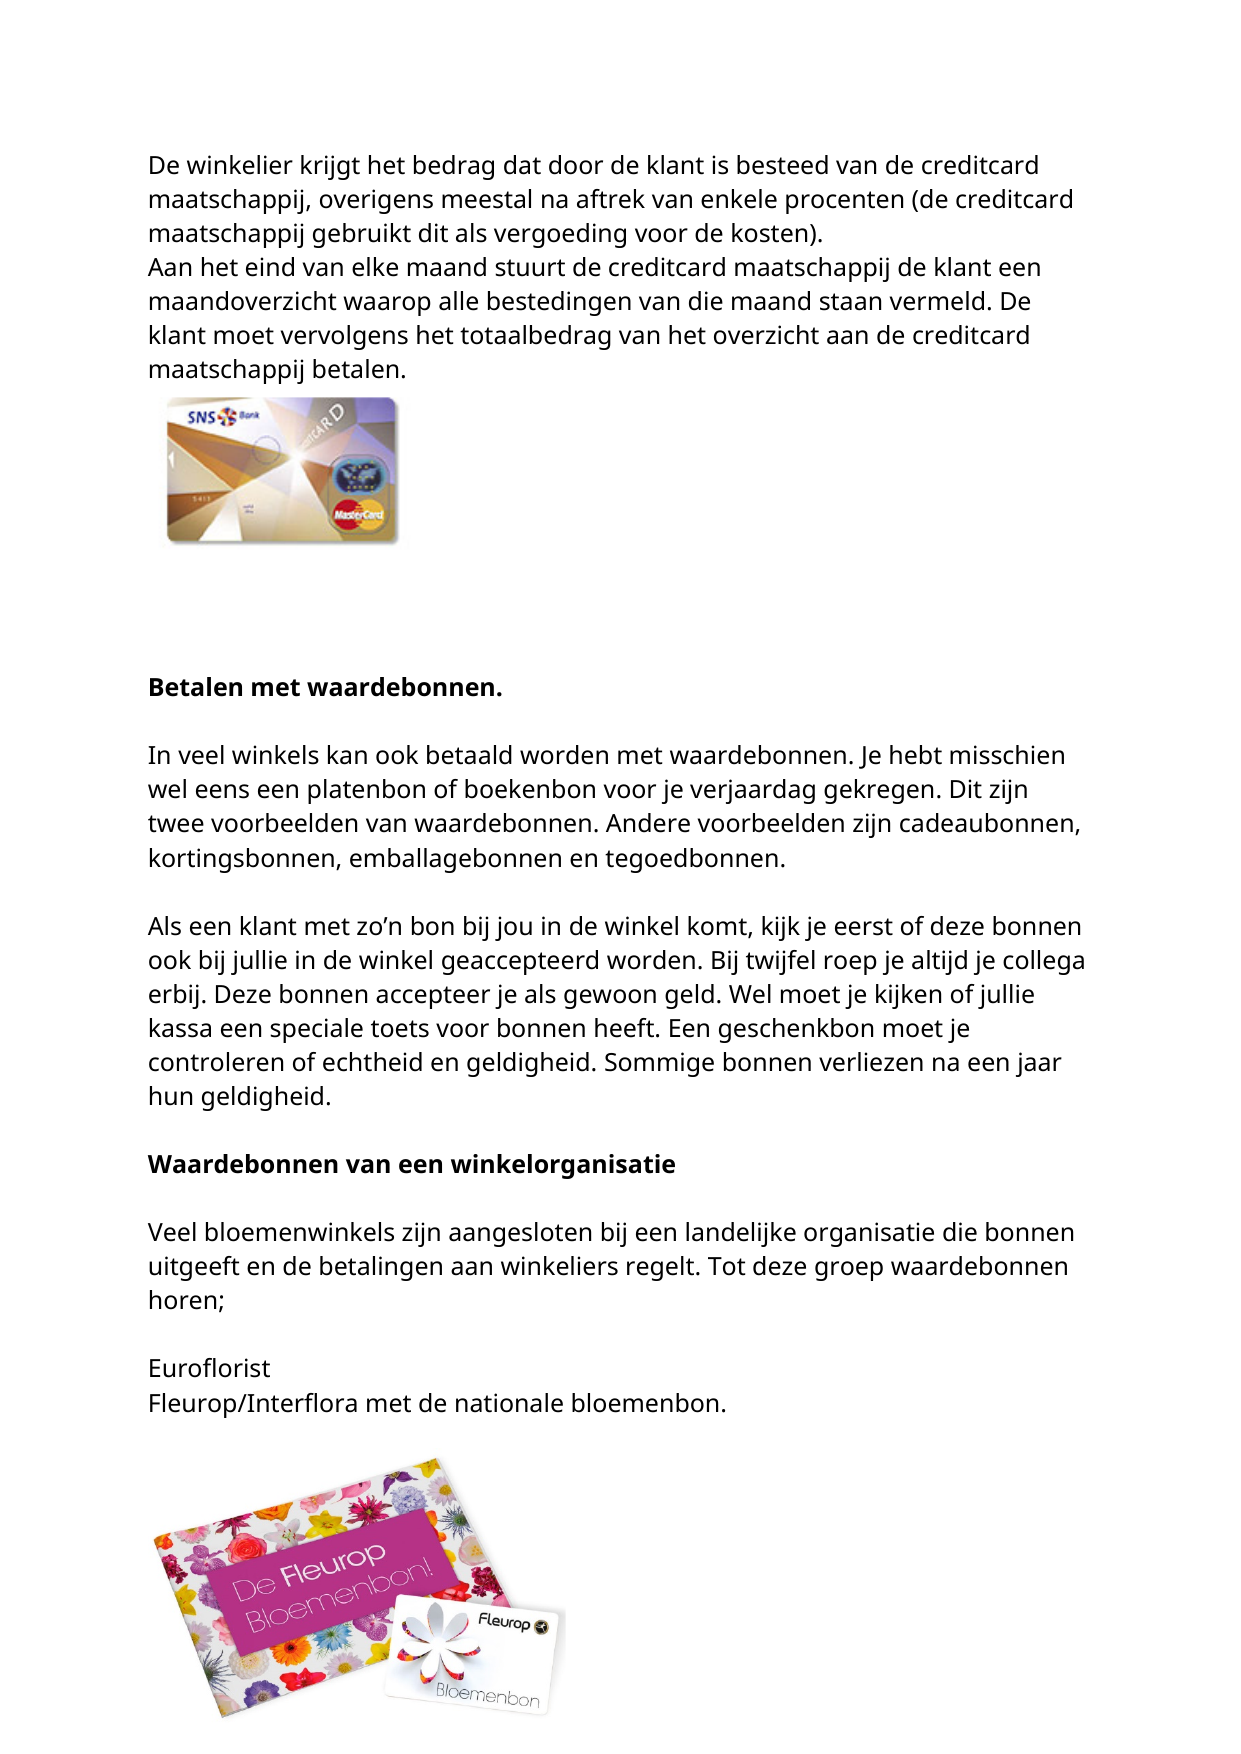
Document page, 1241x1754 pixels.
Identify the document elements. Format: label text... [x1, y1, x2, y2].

text Veel bloemenwinkels zijn aangesloten bij een landelijke organisatie die bonnen uitgeeft en de betalingen aan winkeliers regelt. Tot deze groep waardebonnen horen; [148, 1215, 1093, 1317]
text Betalen met waardebonnen. [148, 670, 1093, 704]
text Als een klant met zo’n bon bij jou in de winkel komt, kijk je eerst of deze bonnen ook bij jullie in de winkel geaccepteerd worden. Bij twijfel roep je altijd je collega erbij. Deze bonnen accepteer je als gewoon geld. Wel moet je kijken of jullie kassa een speciale toets voor bonnen heeft. Een geschenkbon moet je controleren of echtheid en geldigheid. Sommige bonnen verliezen na een jaar hun geldigheid. [148, 908, 1093, 1113]
text Euroflorist [148, 1351, 1093, 1385]
text In veel winkels kan ook betaald worden met waardebonnen. Je hebt misschien wel eens een platenbon of boekenbon voor je verjaardag gekregen. Dit zijn twee voorbeelden van waardebonnen. Andere voorbeelden zijn cadeaubonnen, kortingsbonnen, emballagebonnen en tegoedbonnen. [148, 738, 1093, 874]
text De winkelier krijgt het bedrag dat door de klant is besteed van de creditcard maatschappij, overigens meestal na aftrek van enkele procenten (de creditcard maatschappij gebruikt dit als vergoeding voor de kosten). [148, 148, 1093, 250]
picture [147, 386, 414, 557]
picture [146, 1448, 566, 1730]
text Waardebonnen van een winkelorganisatie [148, 1147, 1093, 1181]
text Fleurop/Interflora met de nationale bloemenbon. [148, 1385, 1093, 1419]
text Aan het eind van elke maand stuurt de creditcard maatschappij de klant een maandoverzicht waarop alle bestedingen van die maand staan vermeld. De klant moet vervolgens het totaalbedrag van het overzicht aan de creditcard maatschappij betalen. [148, 250, 1093, 386]
